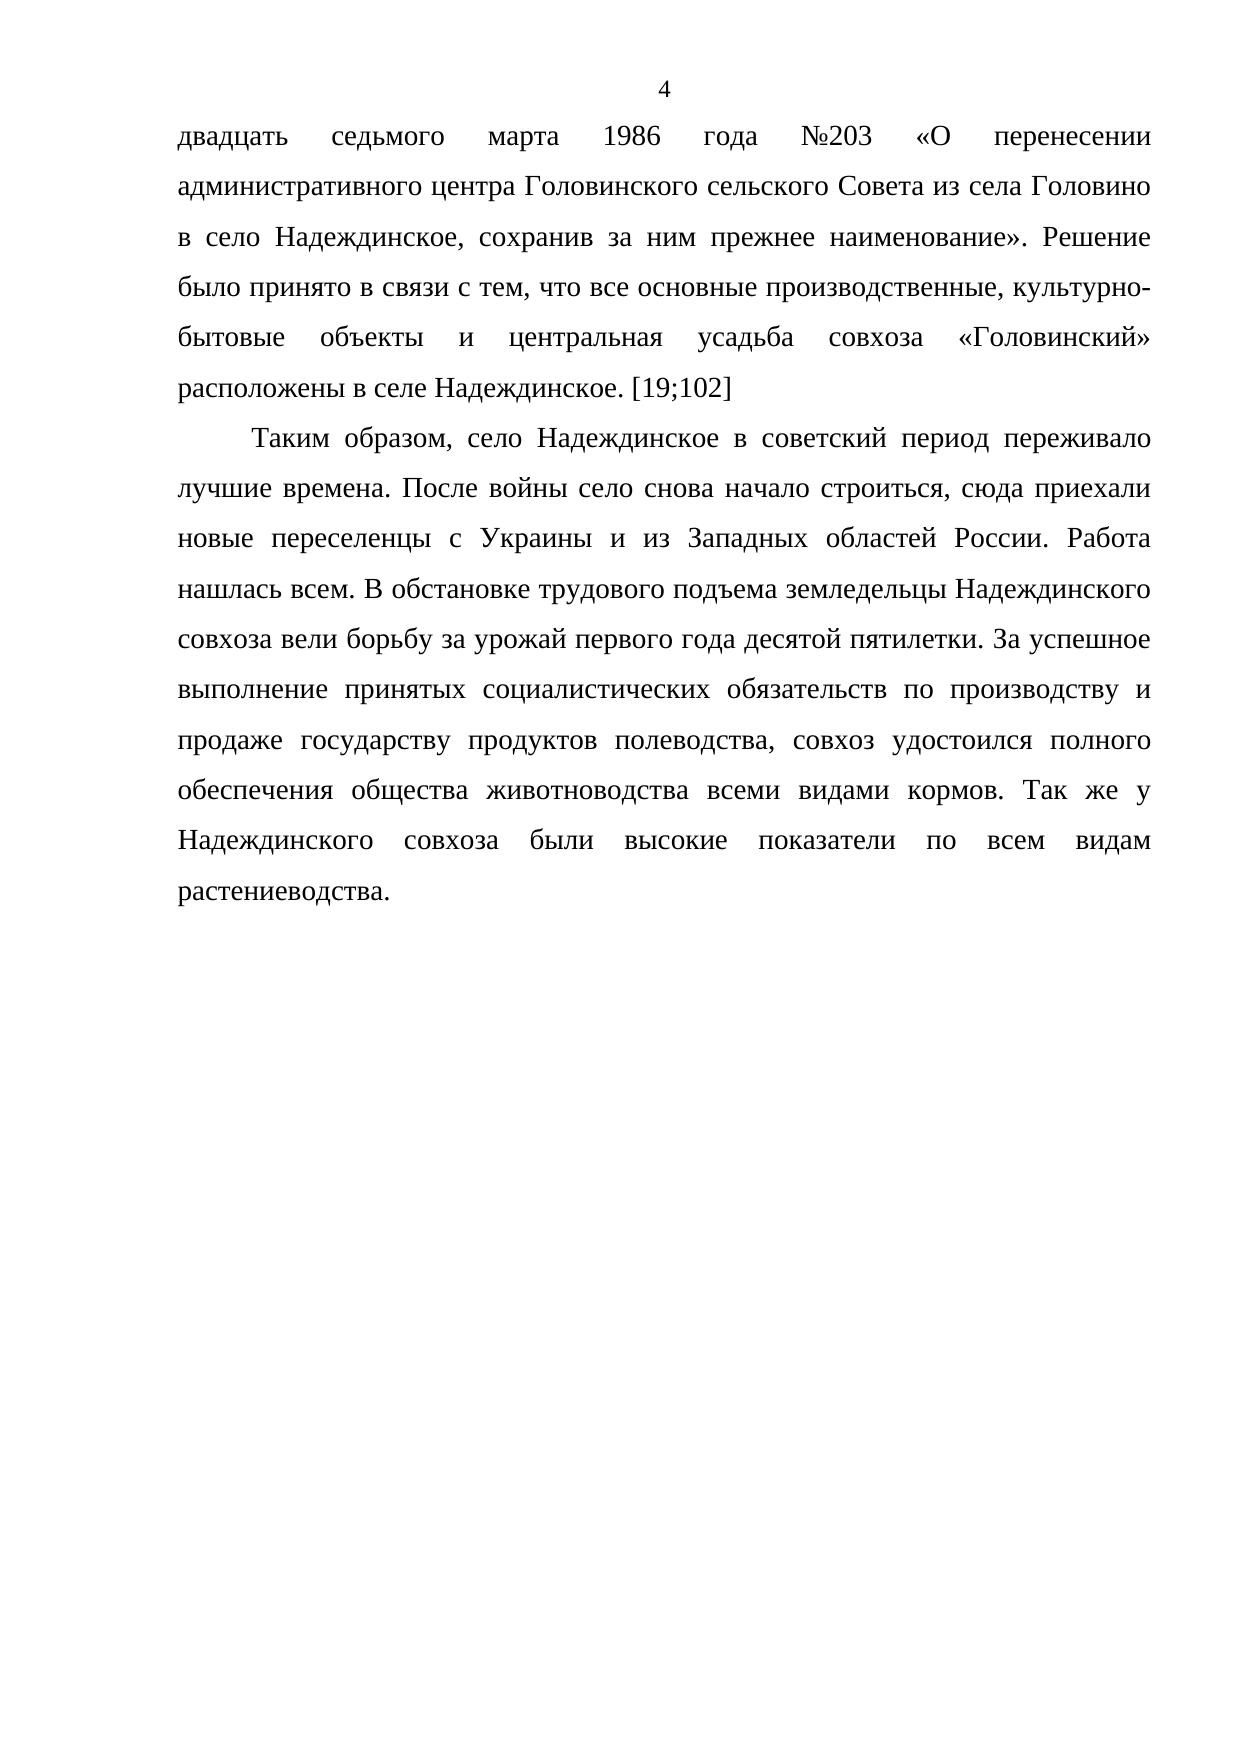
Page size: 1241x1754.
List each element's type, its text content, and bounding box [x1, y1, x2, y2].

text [177, 118, 1152, 403]
text Таким образом, село Надеждинское в советский период переживало лучшие времена. После войны село снова начало строиться, сюда приехали новые переселенцы с Украины и из Западных областей России. Работа нашлась всем. В обстановке трудового подъема земледельцы Надеждинского совхоза вели борьбу за урожай первого года десятой пятилетки. За успешное выполнение принятых социалистических обязательств по производству и продаже государству продуктов полеводства, совхоз удостоился полного обеспечения общества животноводства всеми видами кормов. Так же у Надеждинского совхоза были высокие показатели по всем видам растениеводства. [177, 420, 1152, 906]
